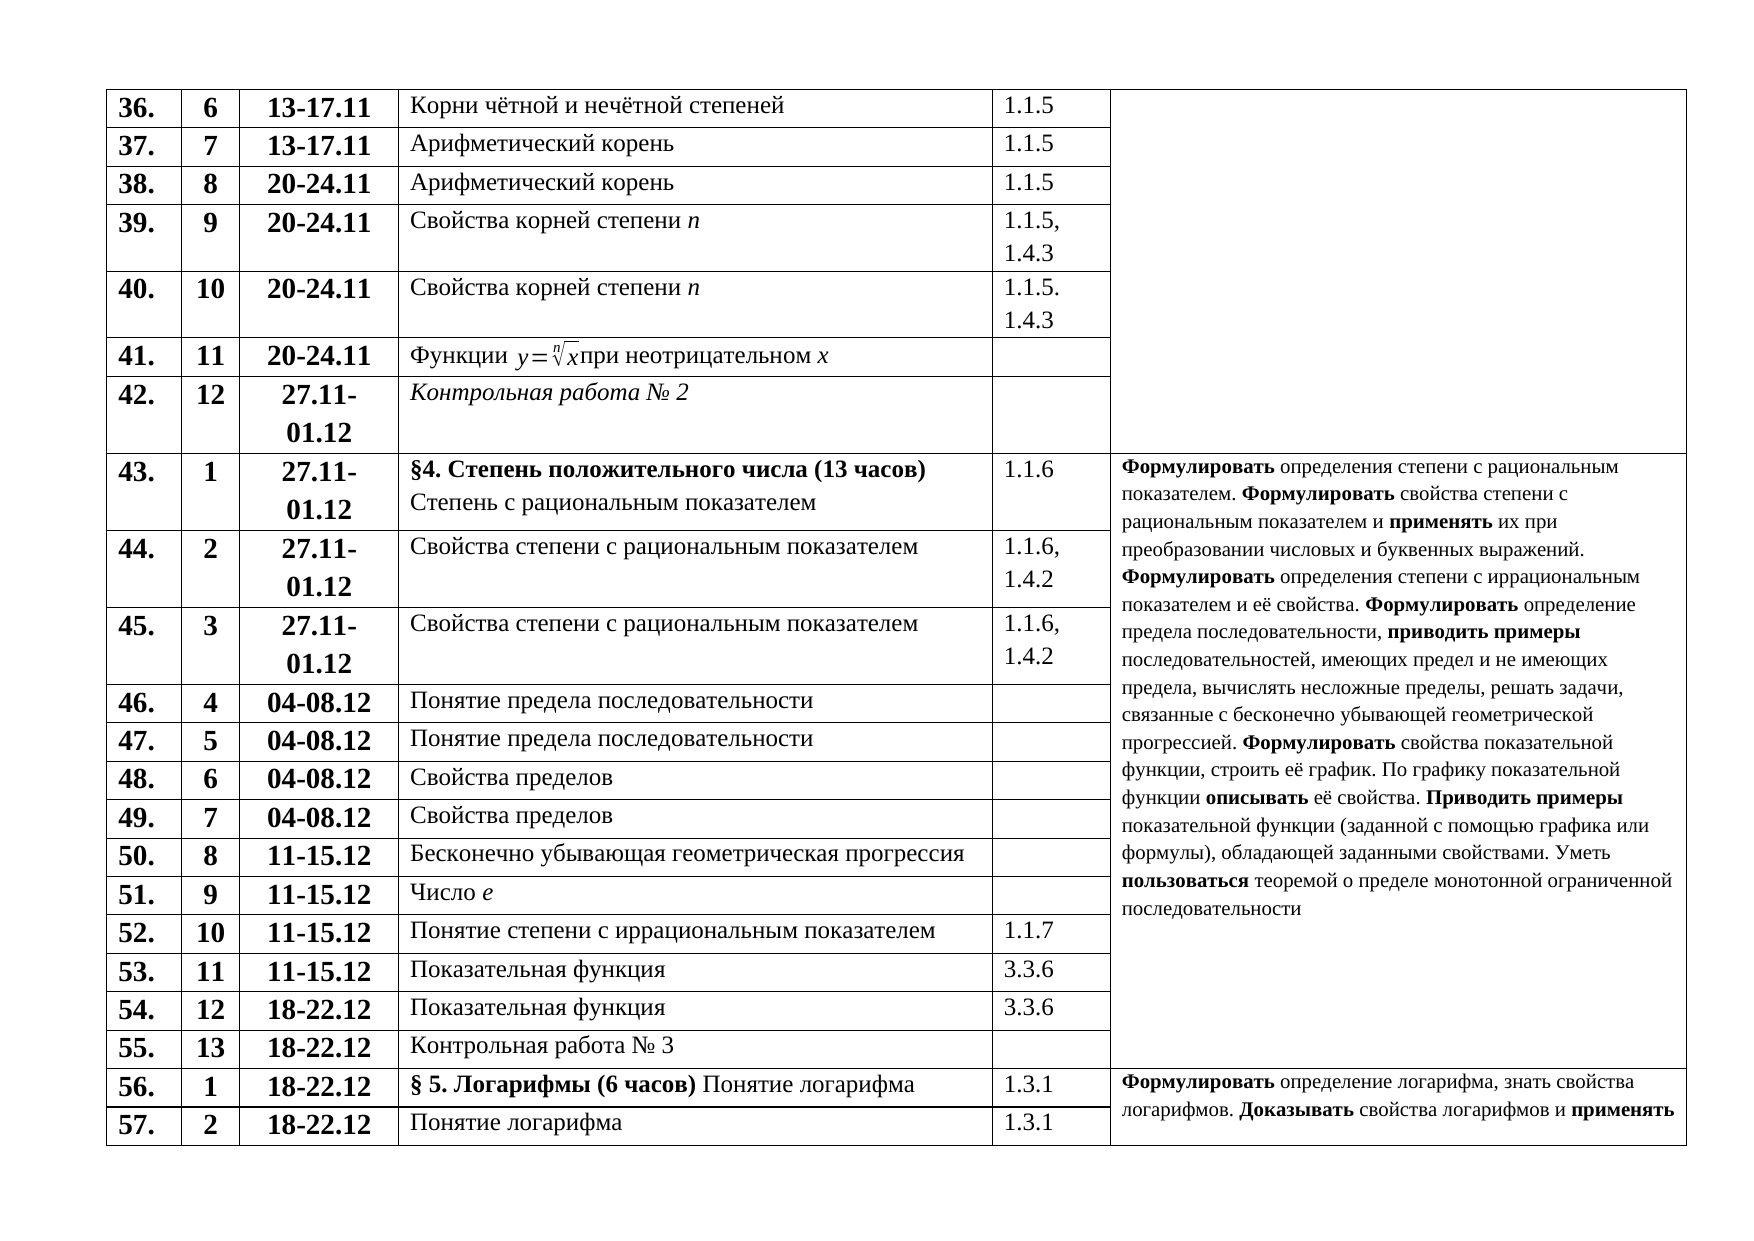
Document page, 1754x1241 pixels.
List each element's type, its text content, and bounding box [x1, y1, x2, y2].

table_cell [107, 167, 181, 204]
table_cell 1.1.6 [993, 454, 1110, 530]
table_cell [107, 205, 181, 271]
table_cell [107, 608, 181, 684]
table_cell §4. Степень положительного числа (13 часов) Степень с рациональным показателем [399, 454, 992, 530]
table_cell Понятие предела последовательности [399, 723, 992, 761]
table_cell [107, 839, 181, 876]
table_cell [107, 338, 181, 376]
table_cell 1.1.5 [993, 128, 1110, 166]
table_cell [993, 839, 1110, 876]
table_cell 20-24.11 [240, 167, 398, 204]
table_cell 1.1.5. 1.4.3 [993, 272, 1110, 337]
table_cell 1.1.5 [993, 90, 1110, 127]
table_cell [399, 90, 992, 127]
table_cell 6 [182, 90, 239, 127]
table_cell 3.3.6 [993, 992, 1110, 1029]
table_cell 1.3.1 [993, 1108, 1110, 1145]
table_cell 20-24.11 [240, 338, 398, 376]
table_cell 27.11-01.12 [240, 454, 398, 530]
table_cell 7 [182, 128, 239, 166]
table_cell Контрольная работа № 2 [399, 377, 992, 453]
table_cell 04-08.12 [240, 685, 398, 722]
table_cell 11-15.12 [240, 954, 398, 991]
table_cell [107, 954, 181, 991]
table_cell 1.1.5, 1.4.3 [993, 205, 1110, 271]
table_cell [993, 723, 1110, 761]
table_cell Понятие предела последовательности [399, 685, 992, 722]
table_cell [107, 531, 181, 607]
table_cell 12 [182, 377, 239, 453]
table_cell [107, 1108, 181, 1145]
table_cell Свойства пределов [399, 800, 992, 837]
table_cell 1 [182, 454, 239, 530]
table_cell Свойства степени с рациональным показателем [399, 531, 992, 607]
table_cell Функции при неотрицательном х [399, 338, 992, 376]
table_cell 11-15.12 [240, 915, 398, 953]
table_cell 9 [182, 877, 239, 914]
table_cell 18-22.12 [240, 1031, 398, 1068]
table_cell 5 [182, 723, 239, 761]
table_cell Показательная функция [399, 954, 992, 991]
table_cell [107, 800, 181, 837]
table_cell 13-17.11 [240, 90, 398, 127]
table_cell [107, 877, 181, 914]
table_cell 20-24.11 [240, 205, 398, 271]
table_cell 7 [182, 800, 239, 837]
table_cell Свойства корней степени n [399, 205, 992, 271]
table_cell 18-22.12 [240, 1108, 398, 1145]
table_cell [107, 454, 181, 530]
table_cell 3 [182, 608, 239, 684]
table_cell Формулировать определения степени с рациональным показателем. Формулировать свойства степени с рациональным показателем и применять их при преобразовании числовых и буквенных выражений. Формулировать определения степени с иррациональным показателем и её свойства. Формулировать определение предела последовательности, приводить примеры последовательностей, имеющих предел и не имеющих предела, вычислять несложные пределы, решать задачи, связанные с бесконечно убывающей геометрической прогрессией. Формулировать свойства показательной функции, строить её график. По графику показательной функции описывать её свойства. Приводить примеры показательной функции (заданной с помощью графика или формулы), обладающей заданными свойствами. Уметь пользоваться теоремой о пределе монотонной ограниченной последовательности [1111, 454, 1686, 1068]
table_cell Показательная функция [399, 992, 992, 1029]
table_cell 1.1.5 [993, 167, 1110, 204]
table_cell [107, 1069, 181, 1106]
table_cell Свойства пределов [399, 762, 992, 799]
table_cell Свойства корней степени n [399, 272, 992, 337]
table_cell 11-15.12 [240, 839, 398, 876]
table_cell [993, 377, 1110, 453]
table_cell Арифметический корень [399, 128, 992, 166]
table_cell 8 [182, 167, 239, 204]
table_cell [993, 762, 1110, 799]
table_cell 04-08.12 [240, 762, 398, 799]
table_cell Бесконечно убывающая геометрическая прогрессия [399, 839, 992, 876]
table_cell 2 [182, 1108, 239, 1145]
table_cell 1.1.6, 1.4.2 [993, 608, 1110, 684]
table_cell [107, 272, 181, 337]
table_cell Формулировать определение логарифма, знать свойства логарифмов. Доказывать свойства логарифмов и применять свойства при преобразовании числовых и буквенных выражений. Выполнять преобразования степенных и логарифмических выражений. По графику логарифмической функции описывать её свойства. Приводить примеры логарифмических функций (заданных с помощью графика или формулы), обладающих заданными свойствами [1111, 1069, 1686, 1145]
table_cell 04-08.12 [240, 723, 398, 761]
table_cell § 5. Логарифмы (6 часов) Понятие логарифма [399, 1069, 992, 1106]
table_cell 1.3.1 [993, 1069, 1110, 1106]
table_cell 27.11-01.12 [240, 531, 398, 607]
table_cell [107, 90, 181, 127]
table_cell 13-17.11 [240, 128, 398, 166]
table_cell Число е [399, 877, 992, 914]
table_cell [107, 723, 181, 761]
table_cell 10 [182, 272, 239, 337]
table_cell Арифметический корень [399, 167, 992, 204]
table_cell [993, 1031, 1110, 1068]
table_cell 6 [182, 762, 239, 799]
table_cell 20-24.11 [240, 272, 398, 337]
table_cell [993, 800, 1110, 837]
table_cell Понятие логарифма [399, 1108, 992, 1145]
table_cell 8 [182, 839, 239, 876]
table_cell Понятие степени с иррациональным показателем [399, 915, 992, 953]
table_cell 11 [182, 954, 239, 991]
table_cell 4 [182, 685, 239, 722]
table_cell 27.11-01.12 [240, 377, 398, 453]
table_cell 1.1.7 [993, 915, 1110, 953]
table_cell [107, 128, 181, 166]
table_cell 1 [182, 1069, 239, 1106]
table_cell [107, 992, 181, 1029]
table_cell 9 [182, 205, 239, 271]
table_cell [107, 915, 181, 953]
table_cell [107, 762, 181, 799]
table_cell [107, 1031, 181, 1068]
table_cell 18-22.12 [240, 1069, 398, 1106]
table_cell Свойства степени с рациональным показателем [399, 608, 992, 684]
table_cell 11-15.12 [240, 877, 398, 914]
table_cell 11 [182, 338, 239, 376]
table_cell 18-22.12 [240, 992, 398, 1029]
table_cell 12 [182, 992, 239, 1029]
table_cell 3.3.6 [993, 954, 1110, 991]
table_cell [993, 685, 1110, 722]
table_cell [993, 338, 1110, 376]
table_cell 27.11-01.12 [240, 608, 398, 684]
table_cell 2 [182, 531, 239, 607]
table_cell [107, 377, 181, 453]
table_cell 10 [182, 915, 239, 953]
table_cell Контрольная работа № 3 [399, 1031, 992, 1068]
table_cell 13 [182, 1031, 239, 1068]
table_cell [993, 877, 1110, 914]
table_cell 1.1.6, 1.4.2 [993, 531, 1110, 607]
table_cell 04-08.12 [240, 800, 398, 837]
table_cell [107, 685, 181, 722]
